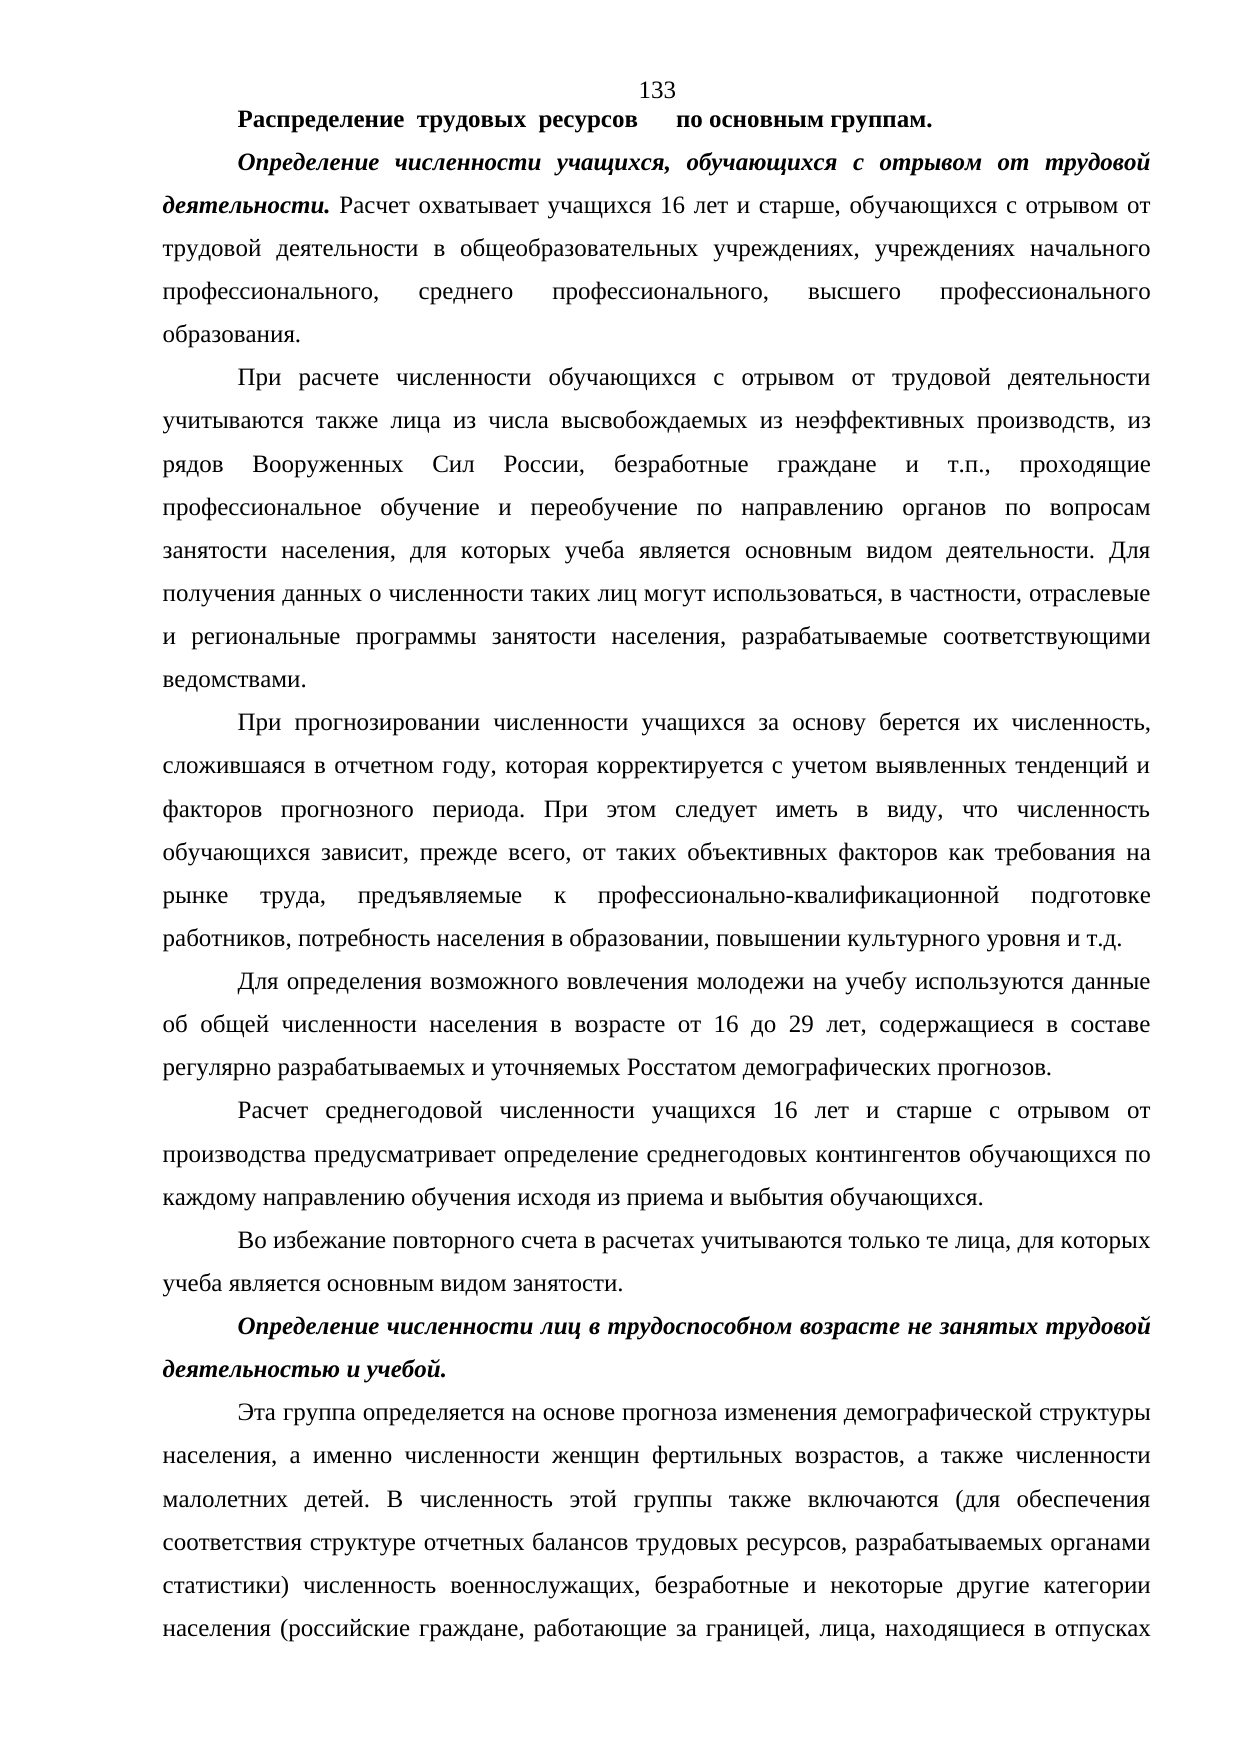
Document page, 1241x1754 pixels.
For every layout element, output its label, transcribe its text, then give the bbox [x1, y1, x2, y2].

text При прогнозировании численности учащихся за основу берется их численность, сложившаяся в отчетном году, которая корректируется с учетом выявленных тенденций и факторов прогнозного периода. При этом следует иметь в виду, что численность обучающихся зависит, прежде всего, от таких объективных факторов как требования на рынке труда, предъявляемые к профессионально-квалификационной подготовке работников, потребность населения в образовании, повышении культурного уровня и т.д. [162, 707, 1152, 952]
text Распределение трудовых ресурсов по основным группам. [162, 104, 1152, 132]
text Определение численности лиц в трудоспособном возрасте не занятых трудовой деятельностью и учебой. [162, 1311, 1152, 1383]
text Расчет среднегодовой численности учащихся 16 лет и старше с отрывом от производства предусматривает определение среднегодовых контингентов обучающихся по каждому направлению обучения исходя из приема и выбытия обучающихся. [162, 1096, 1152, 1211]
text При расчете численности обучающихся с отрывом от трудовой деятельности учитываются также лица из числа высвобождаемых из неэффективных производств, из рядов Вооруженных Сил России, безработные граждане и т.п., проходящие профессиональное обучение и переобучение по направлению органов по вопросам занятости населения, для которых учеба является основным видом деятельности. Для получения данных о численности таких лиц могут использоваться, в частности, отраслевые и региональные программы занятости населения, разрабатываемые соответствующими ведомствами. [162, 362, 1152, 693]
text Во избежание повторного счета в расчетах учитываются только те лица, для которых учеба является основным видом занятости. [162, 1225, 1152, 1297]
text Для определения возможного вовлечения молодежи на учебу используются данные об общей численности населения в возрасте от 16 до 29 лет, содержащиеся в составе регулярно разрабатываемых и уточняемых Росстатом демографических прогнозов. [162, 966, 1152, 1081]
text Определение численности учащихся, обучающихся с отрывом от трудовой деятельности. Расчет охватывает учащихся 16 лет и старше, обучающихся с отрывом от трудовой деятельности в общеобразовательных учреждениях, учреждениях начального профессионального, среднего профессионального, высшего профессионального образования. [162, 147, 1152, 348]
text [162, 1397, 1152, 1642]
